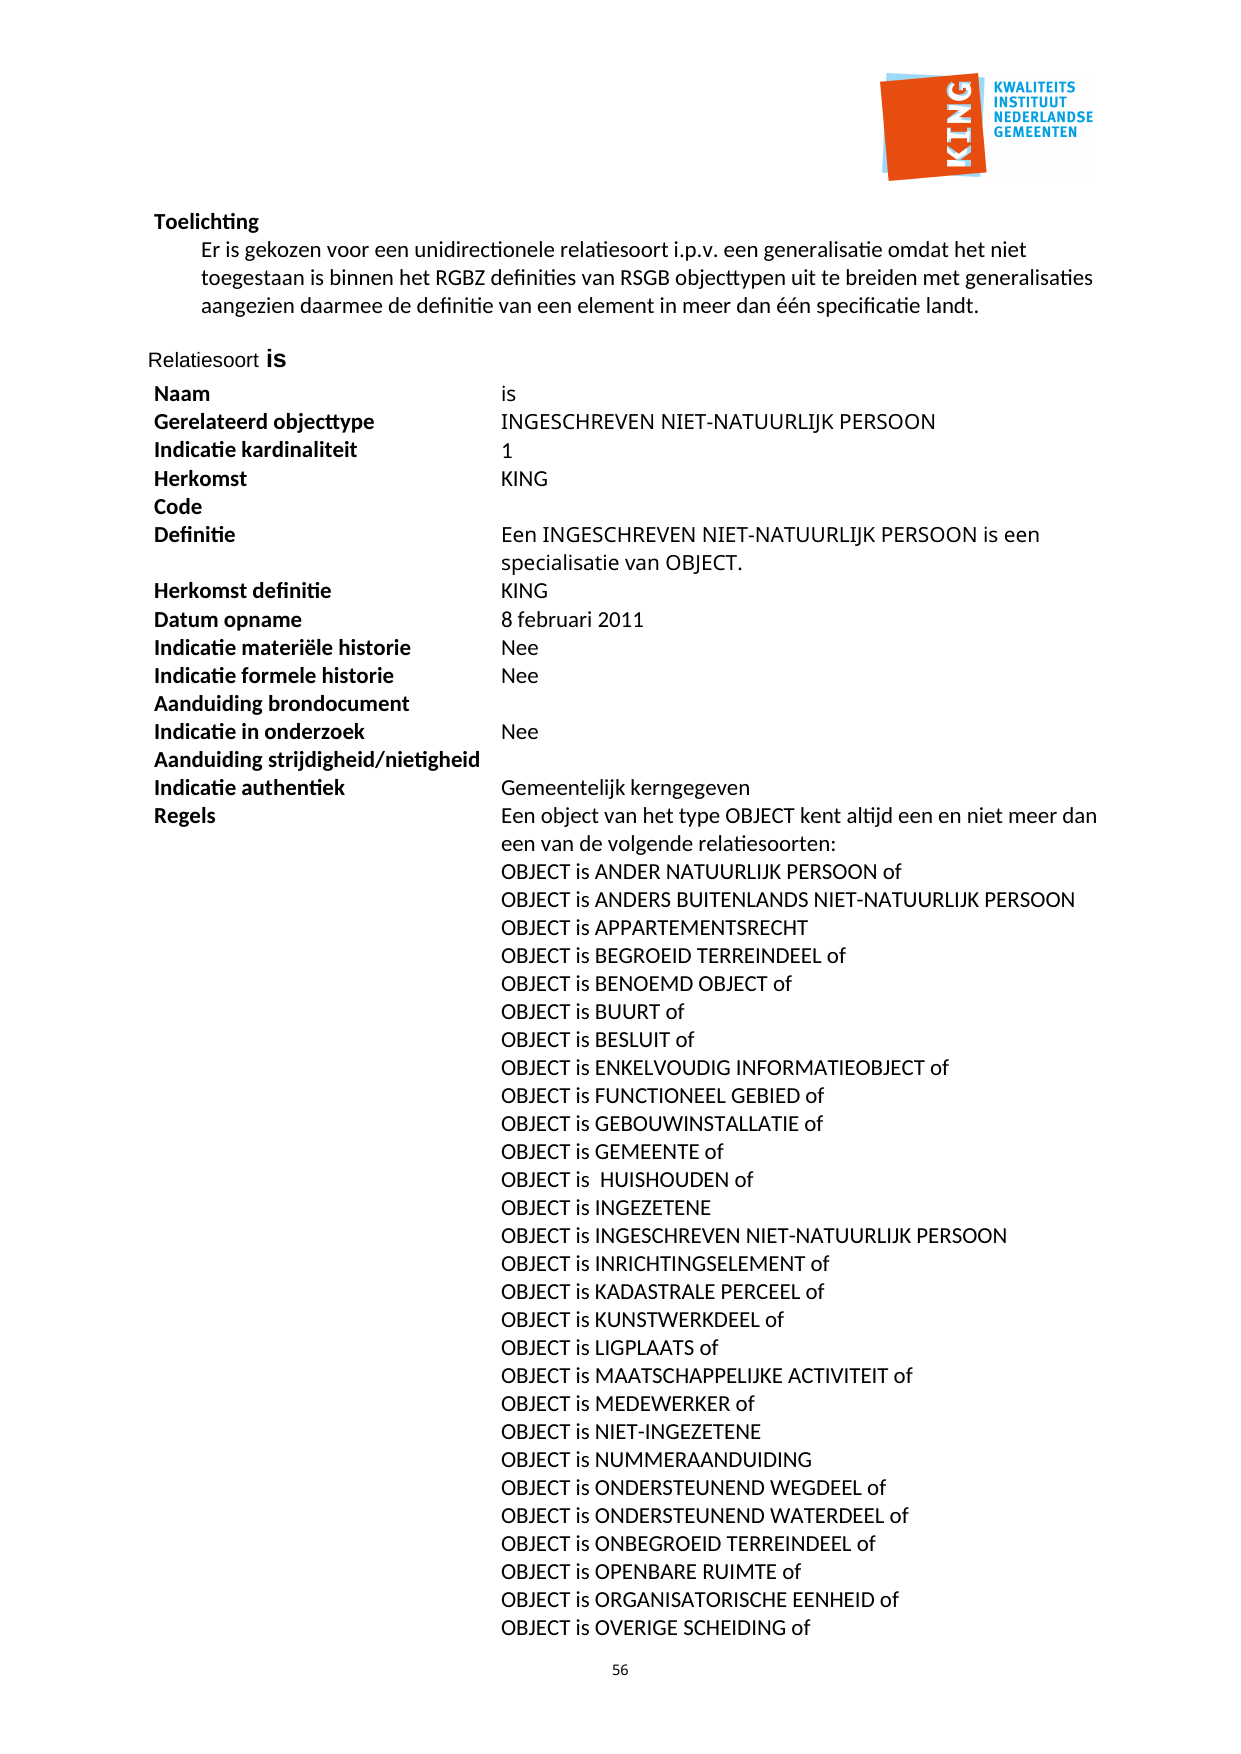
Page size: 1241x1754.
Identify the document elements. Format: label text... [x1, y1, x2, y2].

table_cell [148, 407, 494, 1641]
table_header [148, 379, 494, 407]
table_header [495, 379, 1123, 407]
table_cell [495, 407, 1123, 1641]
text Relatiesoort is [148, 344, 1092, 373]
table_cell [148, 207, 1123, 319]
picture [880, 73, 1093, 181]
